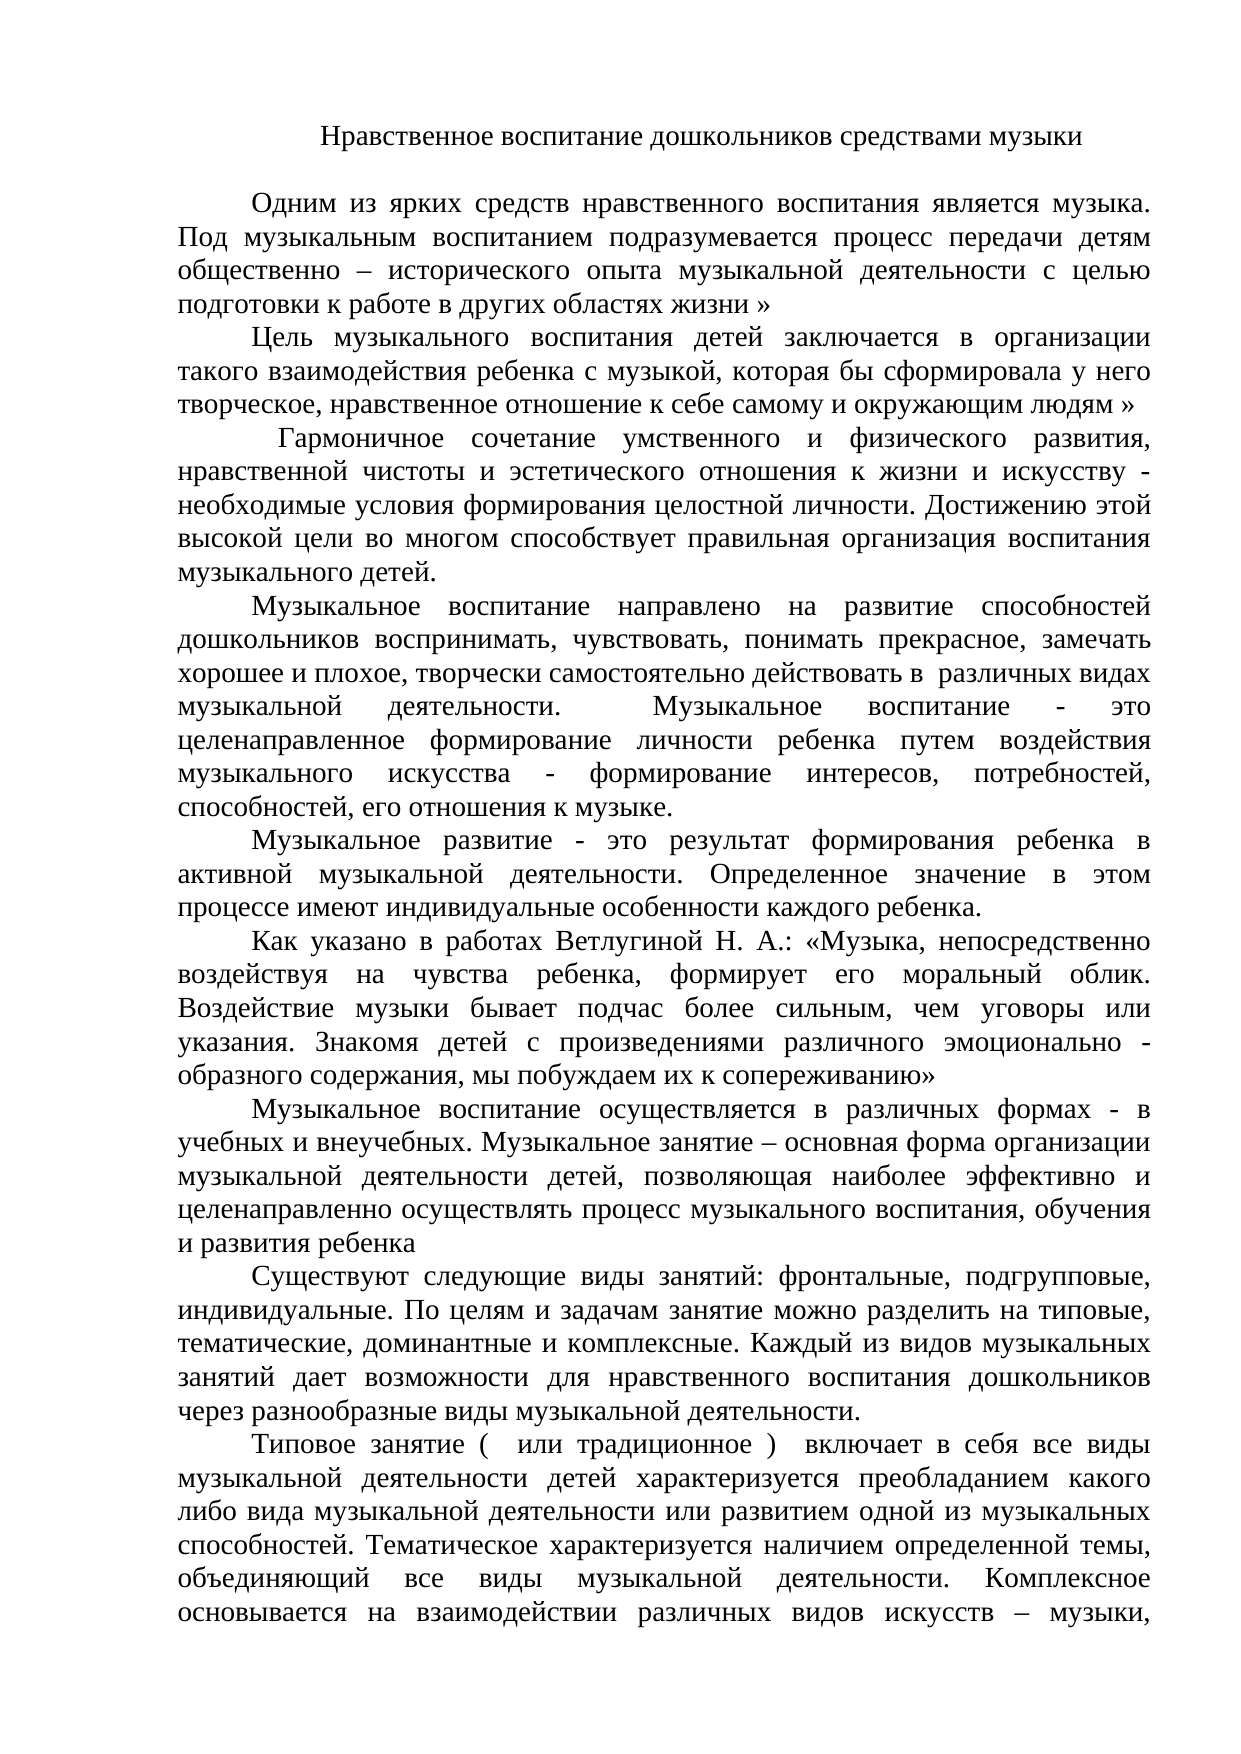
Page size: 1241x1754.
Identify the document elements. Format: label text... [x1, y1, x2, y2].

text Музыкальное развитие - это результат формирования ребенка в активной музыкальной деятельности. Определенное значение в этом процессе имеют индивидуальные особенности каждого ребенка. [177, 822, 1152, 923]
text Нравственное воспитание дошкольников средствами музыки [177, 118, 1152, 152]
text Музыкальное воспитание направлено на развитие способностей дошкольников воспринимать, чувствовать, понимать прекрасное, замечать хорошее и плохое, творчески самостоятельно действовать в различных видах музыкальной деятельности. Музыкальное воспитание - это целенаправленное формирование личности ребенка путем воздействия музыкального искусства - формирование интересов, потребностей, способностей, его отношения к музыке. [177, 588, 1152, 822]
text Как указано в работах Ветлугиной Н. А.: «Музыка, непосредственно воздействуя на чувства ребенка, формирует его моральный облик. Воздействие музыки бывает подчас более сильным, чем уговоры или указания. Знакомя детей с произведениями различного эмоционально -образного содержания, мы побуждаем их к сопереживанию» [177, 923, 1152, 1091]
text Гармоничное сочетание умственного и физического развития, нравственной чистоты и эстетического отношения к жизни и искусству - необходимые условия формирования целостной личности. Достижению этой высокой цели во многом способствует правильная организация воспитания музыкального детей. [177, 420, 1152, 588]
text Цель музыкального воспитания детей заключается в организации такого взаимодействия ребенка с музыкой, которая бы сформировала у него творческое, нравственное отношение к себе самому и окружающим людям » [177, 319, 1152, 420]
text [177, 1426, 1152, 1627]
text Одним из ярких средств нравственного воспитания является музыка. Под музыкальным воспитанием подразумевается процесс передачи детям общественно – исторического опыта музыкальной деятельности с целью подготовки к работе в других областях жизни » [177, 185, 1152, 319]
text Музыкальное воспитание осуществляется в различных формах - в учебных и внеучебных. Музыкальное занятие – основная форма организации музыкальной деятельности детей, позволяющая наиболее эффективно и целенаправленно осуществлять процесс музыкального воспитания, обучения и развития ребенка [177, 1091, 1152, 1258]
text Существуют следующие виды занятий: фронтальные, подгрупповые, индивидуальные. По целям и задачам занятие можно разделить на типовые, тематические, доминантные и комплексные. Каждый из видов музыкальных занятий дает возможности для нравственного воспитания дошкольников через разнообразные виды музыкальной деятельности. [177, 1258, 1152, 1426]
